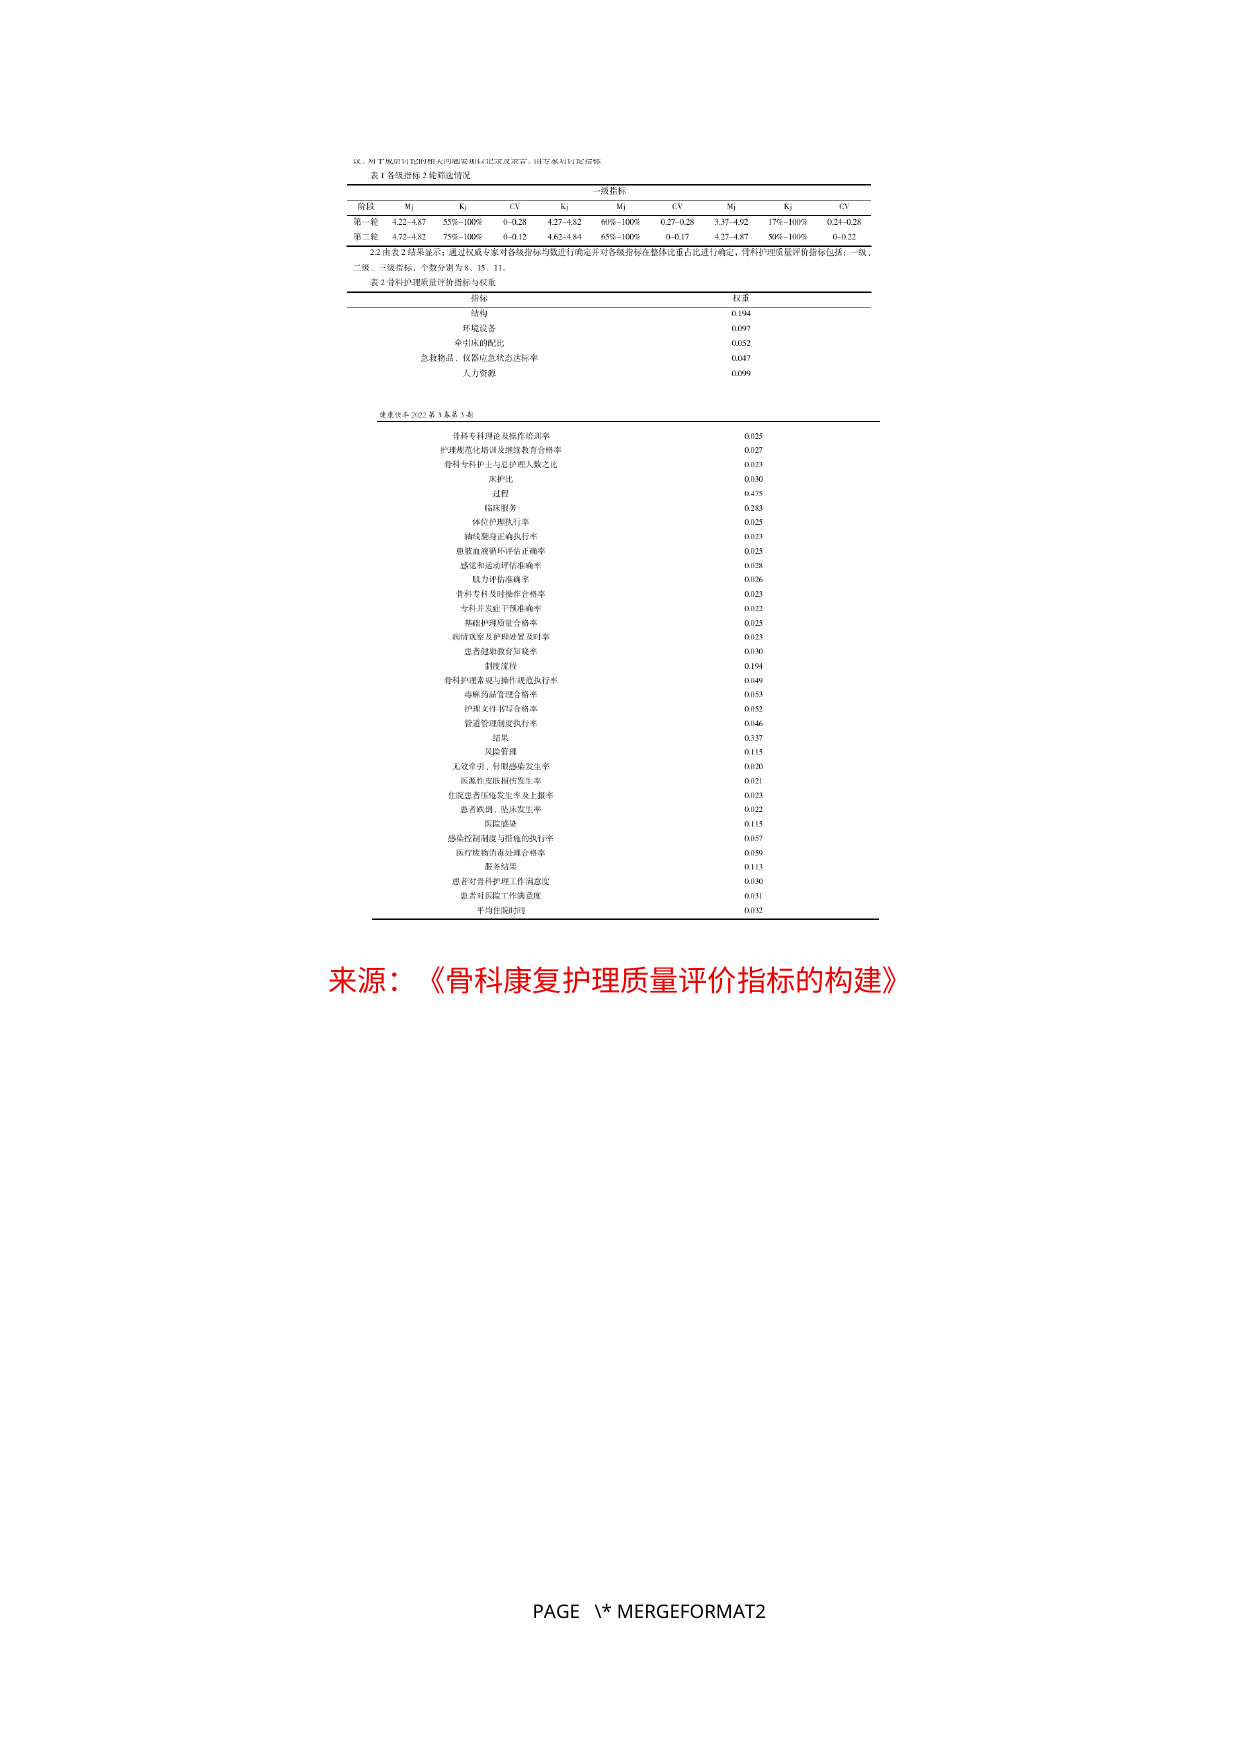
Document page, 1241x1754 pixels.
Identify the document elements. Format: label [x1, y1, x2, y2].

table_cell [154, 159, 1087, 1028]
picture [358, 406, 882, 921]
picture [328, 159, 912, 384]
